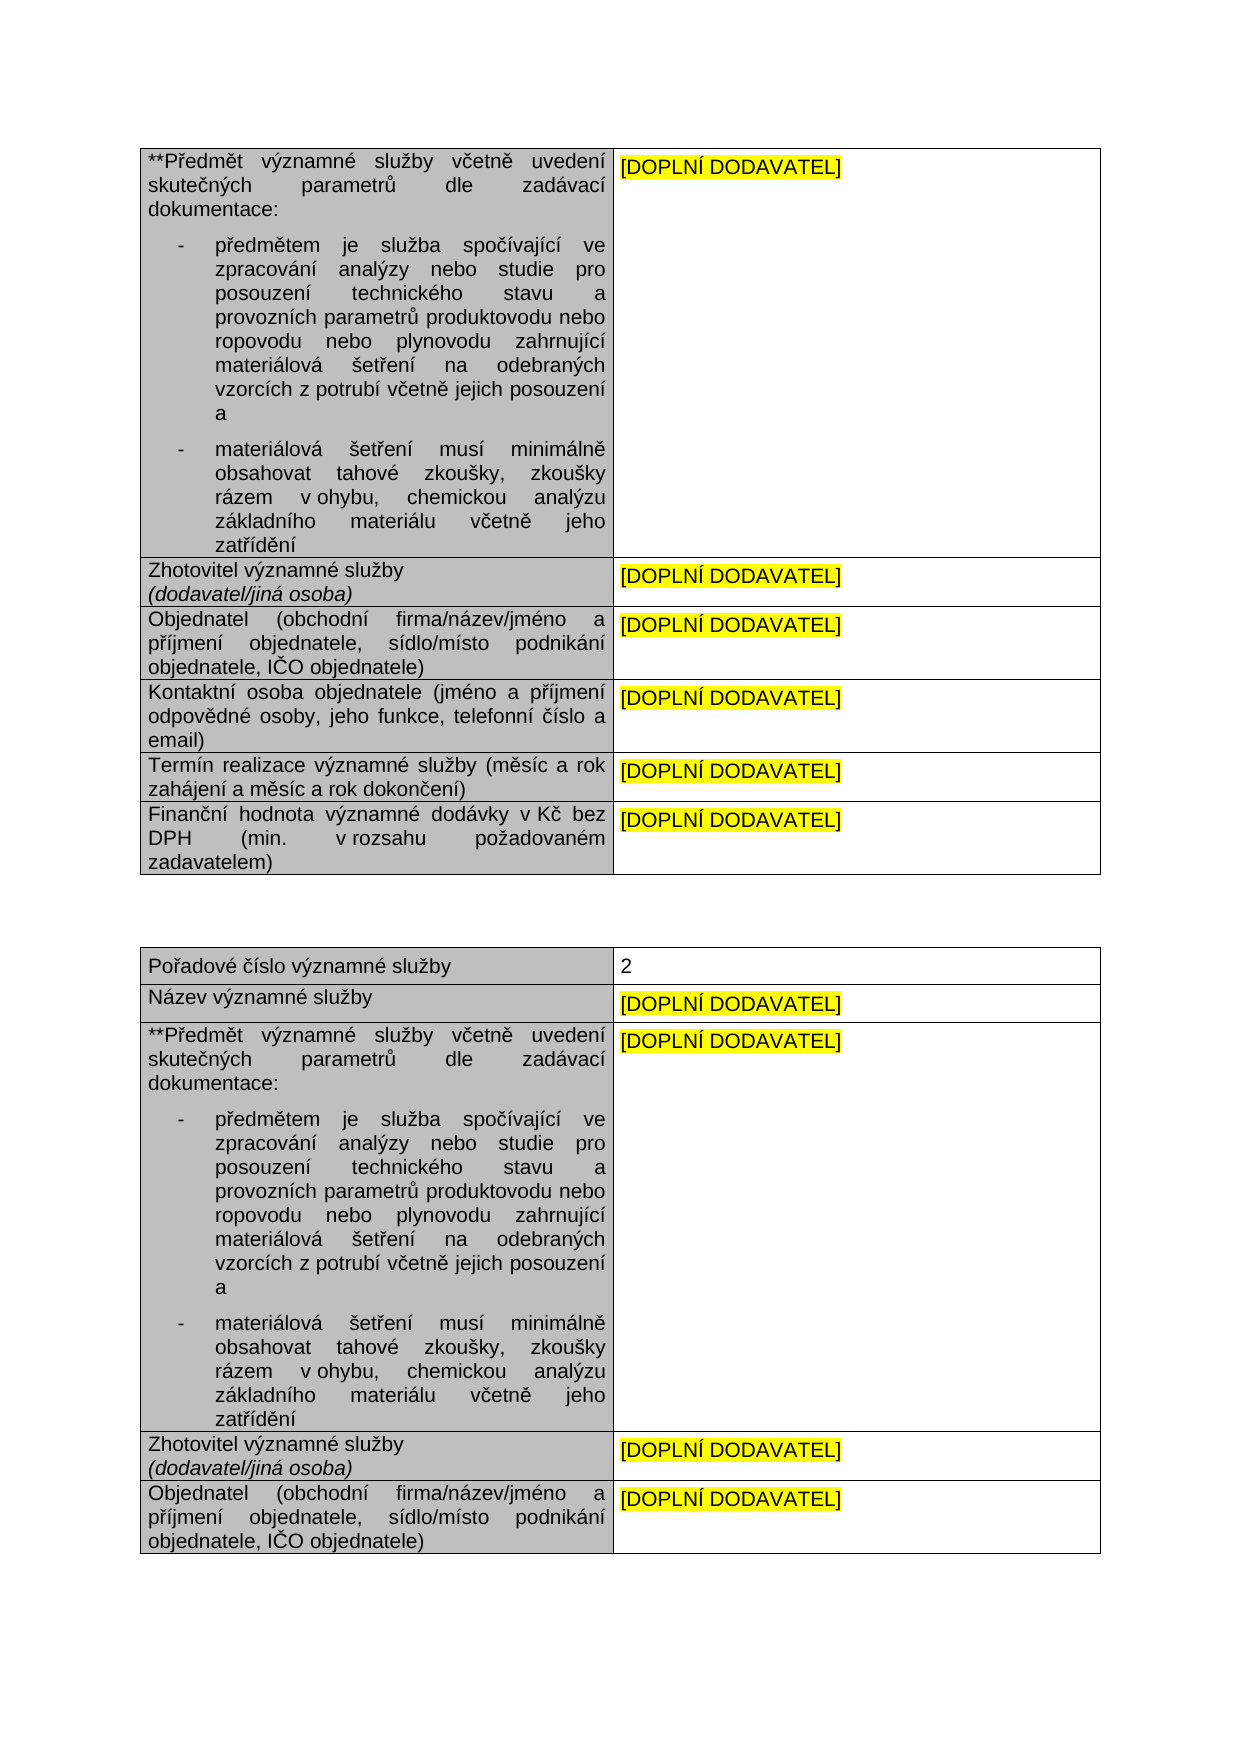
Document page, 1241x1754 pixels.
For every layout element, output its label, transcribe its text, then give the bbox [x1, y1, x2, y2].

table_cell Zhotovitel významné služby (dodavatel/jiná osoba) [141, 558, 613, 606]
table_cell [DOPLNÍ DODAVATEL] [614, 753, 1100, 801]
table_cell [DOPLNÍ DODAVATEL] [614, 985, 1100, 1022]
table_cell Objednatel (obchodní firma/název/jméno a příjmení objednatele, sídlo/místo podnikání objednatele, IČO objednatele) [141, 607, 613, 679]
table_cell Termín realizace významné služby (měsíc a rok zahájení a měsíc a rok dokončení) [141, 753, 613, 801]
table_cell Objednatel (obchodní firma/název/jméno a příjmení objednatele, sídlo/místo podnikání objednatele, IČO objednatele) [141, 1481, 613, 1553]
table_header 2 [614, 948, 1100, 984]
table_cell [DOPLNÍ DODAVATEL] [614, 1481, 1100, 1553]
table_cell [DOPLNÍ DODAVATEL] [614, 802, 1100, 874]
table_cell Zhotovitel významné služby (dodavatel/jiná osoba) [141, 1432, 613, 1480]
table_header Pořadové číslo významné služby [141, 948, 613, 984]
table_cell [DOPLNÍ DODAVATEL] [614, 1023, 1100, 1431]
table_cell Finanční hodnota významné dodávky v Kč bez DPH (min. v rozsahu požadovaném zadavatelem) [141, 802, 613, 874]
table_cell **Předmět významné služby včetně uvedení skutečných parametrů dle zadávací dokumentace: předmětem je služba spočívající ve zpracování analýzy nebo studie pro posouzení technického stavu a provozních parametrů produktovodu nebo ropovodu nebo plynovodu zahrnující materiálová šetření na odebraných vzorcích z potrubí včetně jejich posouzení a materiálová šetření musí minimálně obsahovat tahové zkoušky, zkoušky rázem v ohybu, chemickou analýzu základního materiálu včetně jeho zatřídění [141, 1023, 613, 1431]
table_cell [DOPLNÍ DODAVATEL] [614, 149, 1100, 557]
table_cell [DOPLNÍ DODAVATEL] [614, 1432, 1100, 1480]
table_cell Kontaktní osoba objednatele (jméno a příjmení odpovědné osoby, jeho funkce, telefonní číslo a email) [141, 680, 613, 752]
table_cell [DOPLNÍ DODAVATEL] [614, 607, 1100, 679]
table_cell [DOPLNÍ DODAVATEL] [614, 680, 1100, 752]
table_cell Název významné služby [141, 985, 613, 1022]
table_cell **Předmět významné služby včetně uvedení skutečných parametrů dle zadávací dokumentace: předmětem je služba spočívající ve zpracování analýzy nebo studie pro posouzení technického stavu a provozních parametrů produktovodu nebo ropovodu nebo plynovodu zahrnující materiálová šetření na odebraných vzorcích z potrubí včetně jejich posouzení a materiálová šetření musí minimálně obsahovat tahové zkoušky, zkoušky rázem v ohybu, chemickou analýzu základního materiálu včetně jeho zatřídění [141, 149, 613, 557]
table_cell [DOPLNÍ DODAVATEL] [614, 558, 1100, 606]
